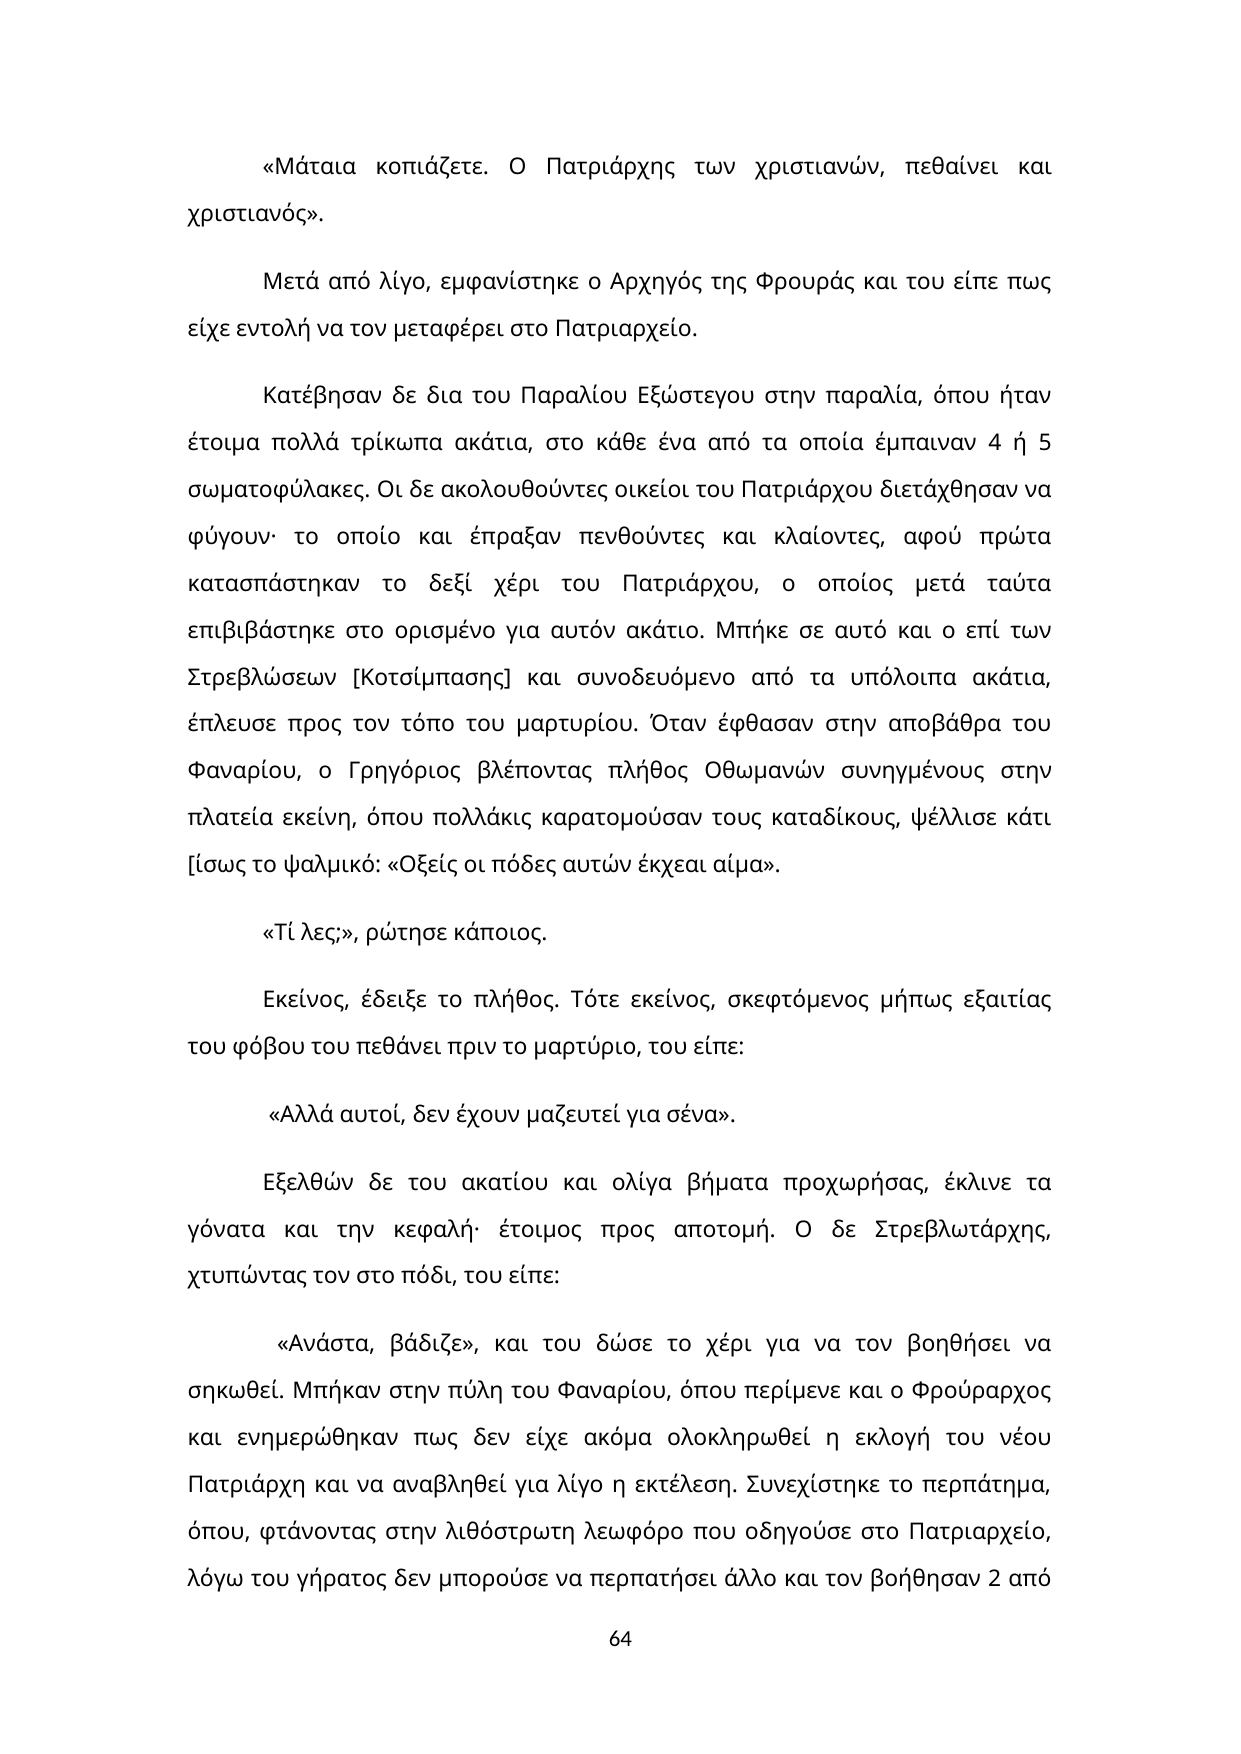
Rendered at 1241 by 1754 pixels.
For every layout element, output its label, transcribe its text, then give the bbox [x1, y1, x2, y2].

text Κατέβησαν δε δια του Παραλίου Εξώστεγου στην παραλία, όπου ήταν έτοιμα πολλά τρίκωπα ακάτια, στο κάθε ένα από τα οποία έμπαιναν 4 ή 5 σωματοφύλακες. Οι δε ακολουθούντες οικείοι του Πατριάρχου διετάχθησαν να φύγουν· το οποίο και έπραξαν πενθούντες και κλαίοντες, αφού πρώτα κατασπάστηκαν το δεξί χέρι του Πατριάρχου, ο οποίος μετά ταύτα επιβιβάστηκε στο ορισμένο για αυτόν ακάτιο. Μπήκε σε αυτό και ο επί των Στρεβλώσεων [Κοτσίμπασης] και συνοδευόμενο από τα υπόλοιπα ακάτια, έπλευσε προς τον τόπο του μαρτυρίου. Όταν έφθασαν στην αποβάθρα του Φαναρίου, ο Γρηγόριος βλέποντας πλήθος Οθωμανών συνηγμένους στην πλατεία εκείνη, όπου πολλάκις καρατομούσαν τους καταδίκους, ψέλλισε κάτι [ίσως το ψαλμικό: «Οξείς οι πόδες αυτών έκχεαι αίμα». [187, 379, 1053, 879]
text Εξελθών δε του ακατίου και ολίγα βήματα προχωρήσας, έκλινε τα γόνατα και την κεφαλή· έτοιμος προς αποτομή. Ο δε Στρεβλωτάρχης, χτυπώντας τον στο πόδι, του είπε: [187, 1166, 1053, 1291]
text «Τί λες;», ρώτησε κάποιος. [187, 916, 1053, 947]
text Εκείνος, έδειξε το πλήθος. Τότε εκείνος, σκεφτόμενος μήπως εξαιτίας του φόβου του πεθάνει πριν το μαρτύριο, του είπε: [187, 983, 1053, 1061]
text Μετά από λίγο, εμφανίστηκε ο Αρχηγός της Φρουράς και του είπε πως είχε εντολή να τον μεταφέρει στο Πατριαρχείο. [187, 264, 1053, 343]
text «Αλλά αυτοί, δεν έχουν μαζευτεί για σένα». [187, 1098, 1053, 1129]
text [187, 1327, 1053, 1593]
text «Μάταια κοπιάζετε. Ο Πατριάρχης των χριστιανών, πεθαίνει και χριστιανός». [187, 150, 1053, 228]
